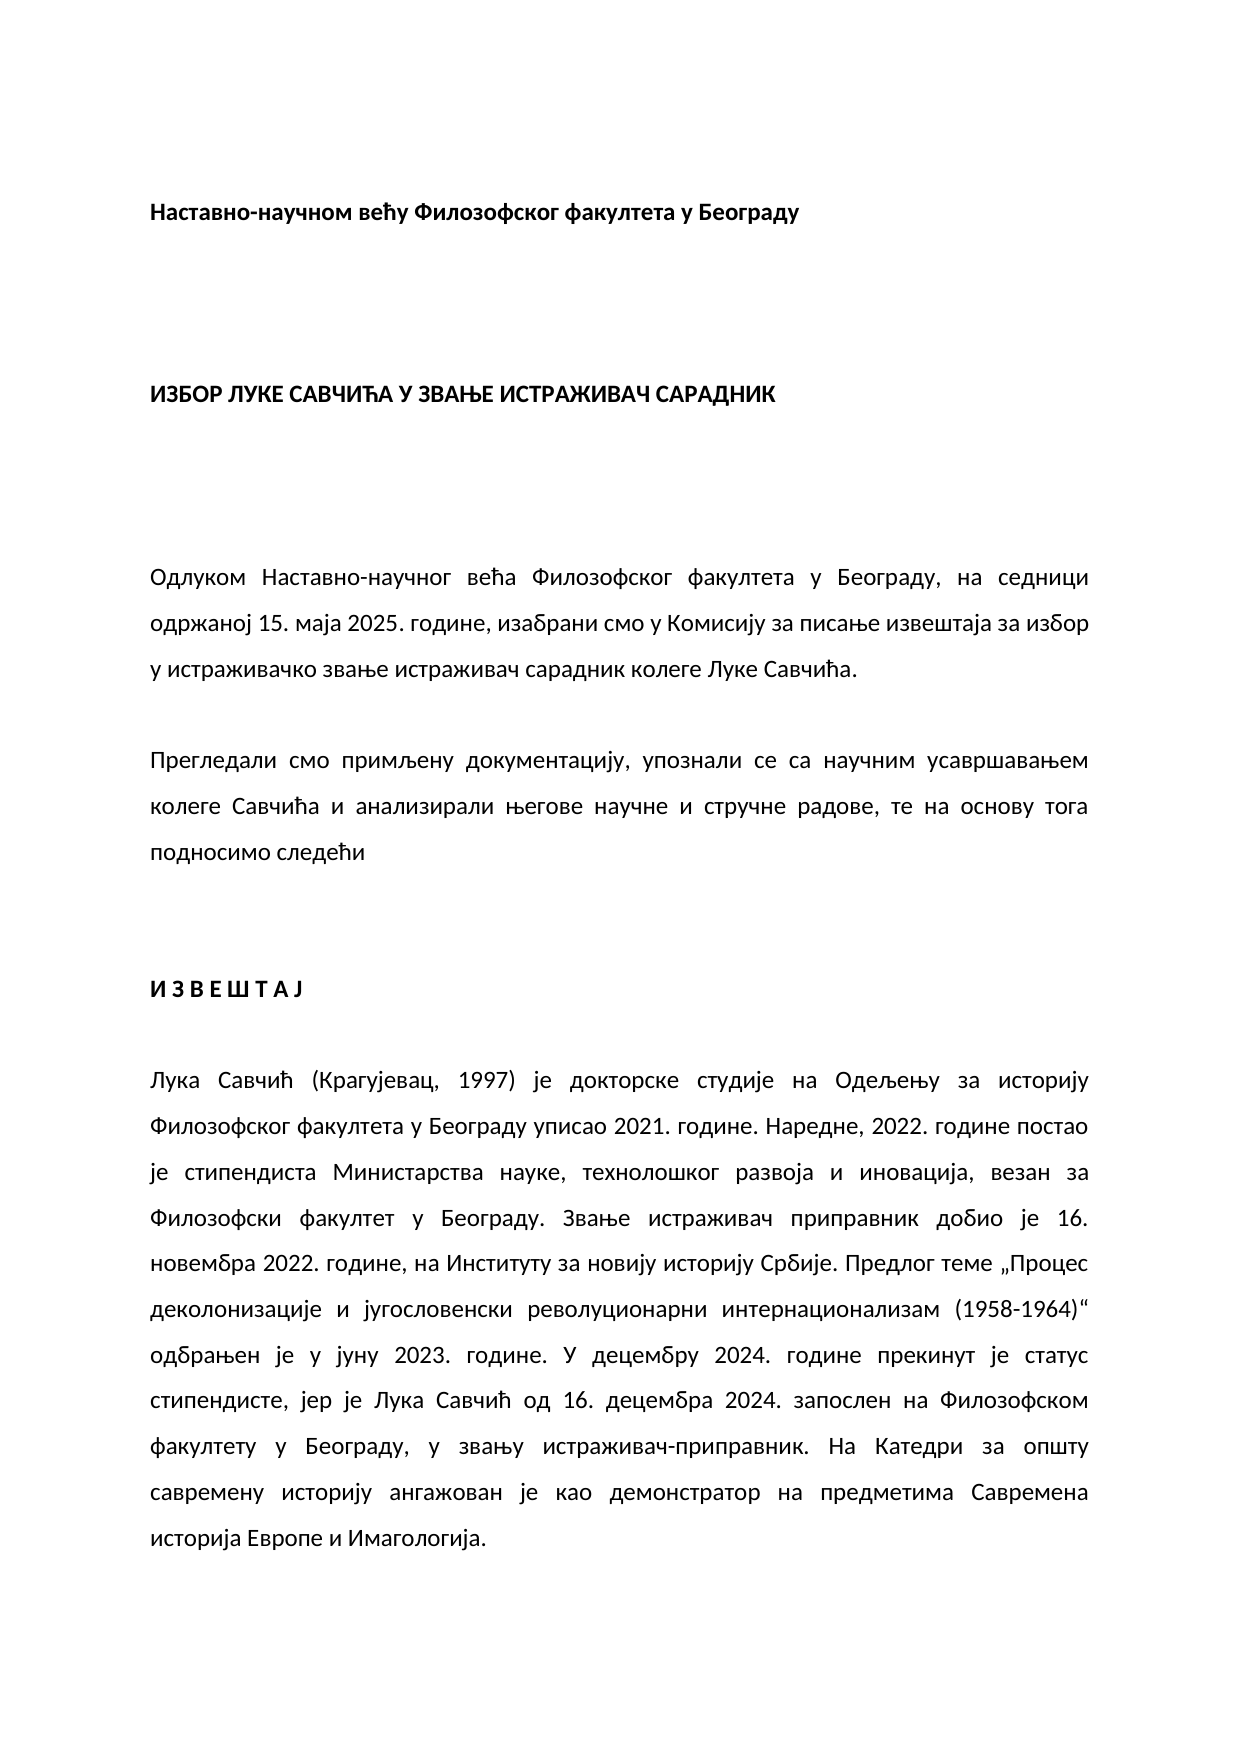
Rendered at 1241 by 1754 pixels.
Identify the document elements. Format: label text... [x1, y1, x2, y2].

text ИЗБОР ЛУКЕ САВЧИЋА У ЗВАЊЕ ИСТРАЖИВАЧ САРАДНИК [150, 379, 1090, 409]
text Лука Савчић (Крагујевац, 1997) је докторске студије на Одељењу за историју Филозофског факултета у Београду уписао 2021. године. Наредне, 2022. године постао је стипендиста Министарства науке, технолошког развоја и иновација, везан за Филозофски факултет у Београду. Звање истраживач приправник добио је 16. новембра 2022. године, на Институту за новију историју Србије. Предлог теме „Процес деколонизације и југословенски револуционарни интернационализам (1958-1964)“ одбрањен је у јуну 2023. године. У децембру 2024. године прекинут је статус стипендисте, јер је Лука Савчић од 16. децембра 2024. запослен на Филозофском факултету у Београду, у звању истраживач-приправник. На Катедри за општу савремену историју ангажован је као демонстратор на предметима Савремена историја Европе и Имагологија. [150, 1064, 1090, 1552]
text Наставно-научном већу Филозофског факултета у Београду [150, 196, 1090, 226]
text И З В Е Ш Т А Ј [150, 973, 1090, 1004]
text Прегледали смо примљену документацију, упознали се са научним усавршавањем колеге Савчића и анализирали његове научне и стручне радове, те на основу тога подносимо следећи [150, 744, 1090, 866]
text Одлуком Наставно-научног већа Филозофског факултета у Београду, на седници одржаној 15. маја 2025. године, изабрани смо у Комисију за писање извештаја за избор у истраживачко звање истраживач сарадник колеге Луке Савчића. [150, 562, 1090, 683]
